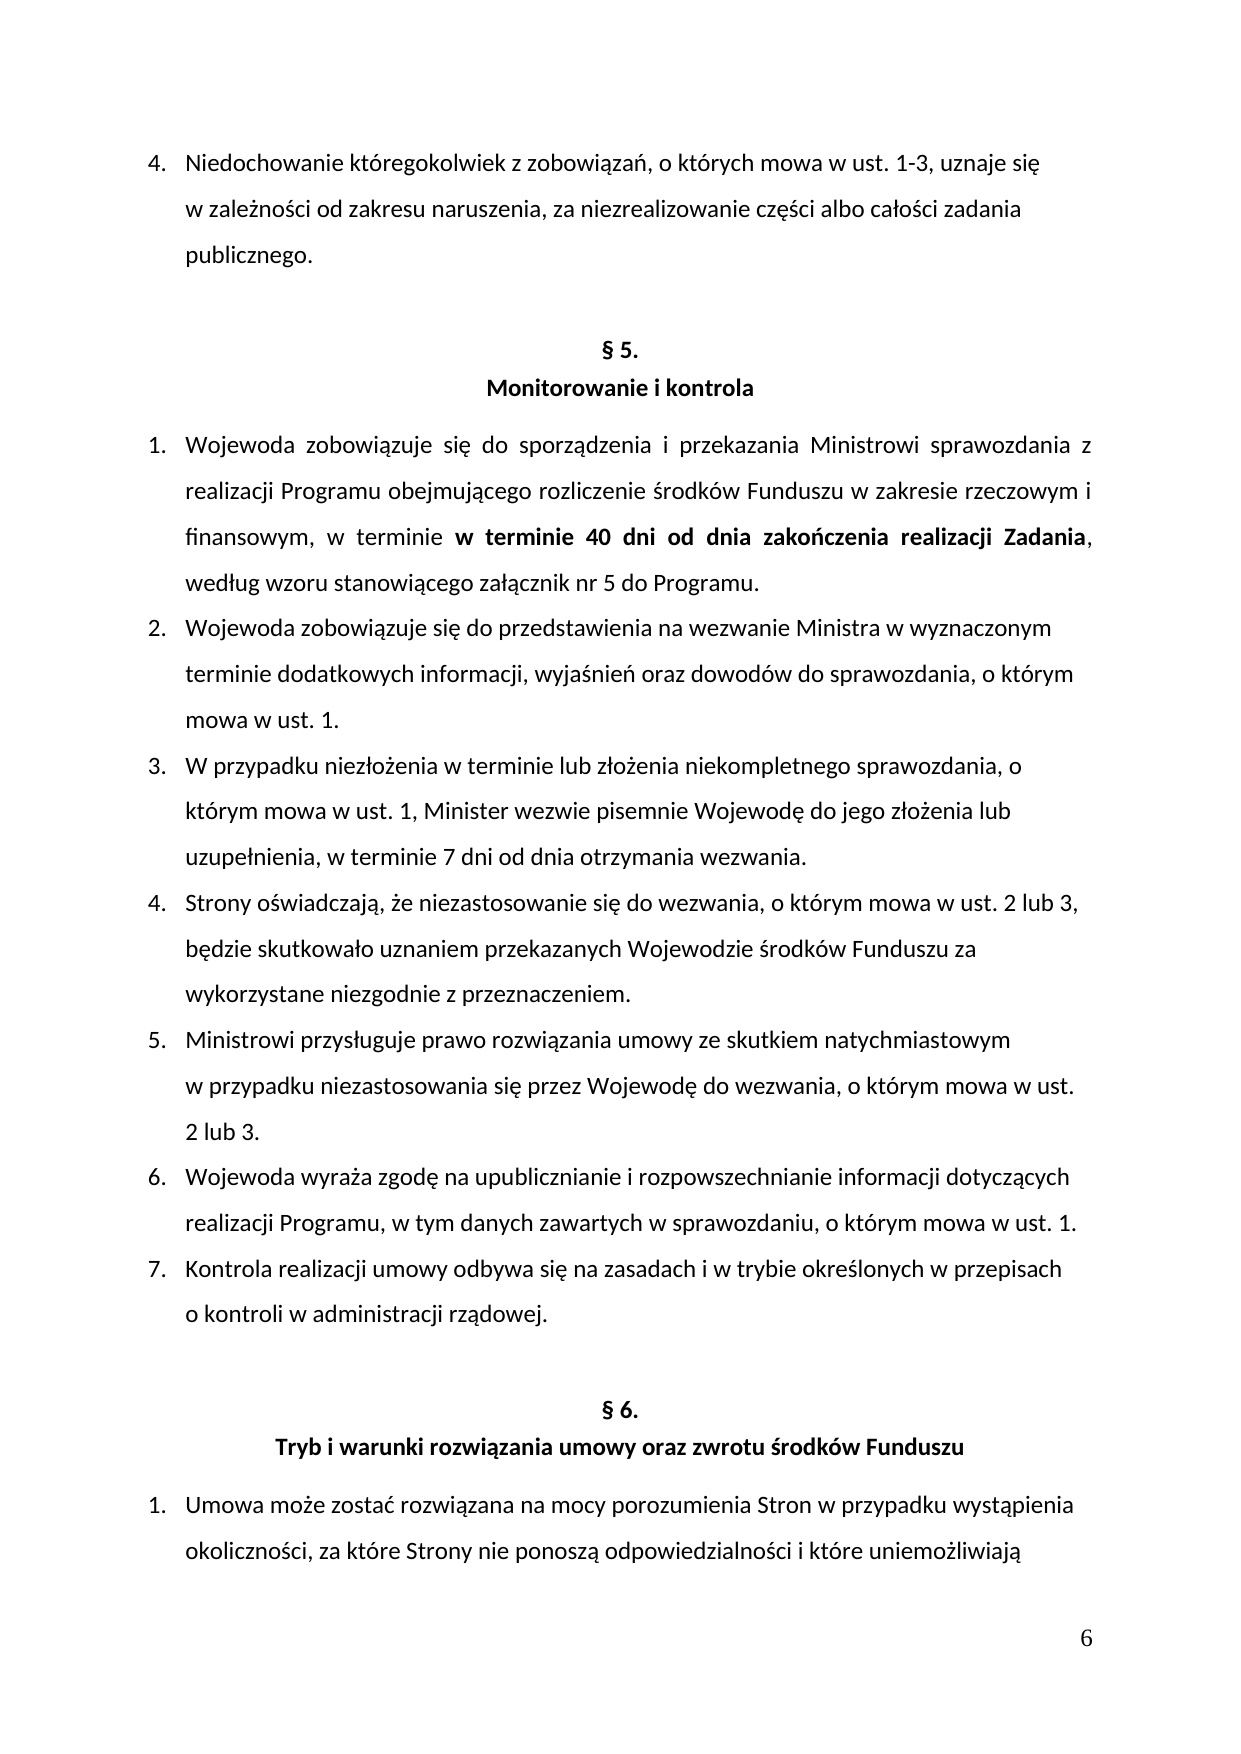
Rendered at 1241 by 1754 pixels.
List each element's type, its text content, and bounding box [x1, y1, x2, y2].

list Ministrowi przysługuje prawo rozwiązania umowy ze skutkiem natychmiastowym w przypadku niezastosowania się przez Wojewodę do wezwania, o którym mowa w ust. 2 lub 3. [148, 1024, 1093, 1146]
list Wojewoda zobowiązuje się do sporządzenia i przekazania Ministrowi sprawozdania z realizacji Programu obejmującego rozliczenie środków Funduszu w zakresie rzeczowym i finansowym, w terminie w terminie 40 dni od dnia zakończenia realizacji Zadania, według wzoru stanowiącego załącznik nr 5 do Programu. [148, 430, 1093, 597]
list Strony oświadczają, że niezastosowanie się do wezwania, o którym mowa w ust. 2 lub 3, będzie skutkowało uznaniem przekazanych Wojewodzie środków Funduszu za wykorzystane niezgodnie z przeznaczeniem. [148, 887, 1093, 1009]
list Wojewoda zobowiązuje się do przedstawienia na wezwanie Ministra w wyznaczonym terminie dodatkowych informacji, wyjaśnień oraz dowodów do sprawozdania, o którym mowa w ust. 1. [148, 613, 1093, 734]
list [148, 1489, 1093, 1565]
list Niedochowanie któregokolwiek z zobowiązań, o których mowa w ust. 1-3, uznaje się w zależności od zakresu naruszenia, za niezrealizowanie części albo całości zadania publicznego. [148, 148, 1093, 269]
list Wojewoda wyraża zgodę na upublicznianie i rozpowszechnianie informacji dotyczących realizacji Programu, w tym danych zawartych w sprawozdaniu, o którym mowa w ust. 1. [148, 1161, 1093, 1238]
subtitle § 6. [148, 1394, 1093, 1425]
subtitle Tryb i warunki rozwiązania umowy oraz zwrotu środków Funduszu [148, 1431, 1093, 1462]
list W przypadku niezłożenia w terminie lub złożenia niekompletnego sprawozdania, o którym mowa w ust. 1, Minister wezwie pisemnie Wojewodę do jego złożenia lub uzupełnienia, w terminie 7 dni od dnia otrzymania wezwania. [148, 750, 1093, 872]
subtitle § 5. [148, 335, 1093, 365]
list Kontrola realizacji umowy odbywa się na zasadach i w trybie określonych w przepisach o kontroli w administracji rządowej. [148, 1253, 1093, 1329]
subtitle Monitorowanie i kontrola [148, 372, 1093, 402]
